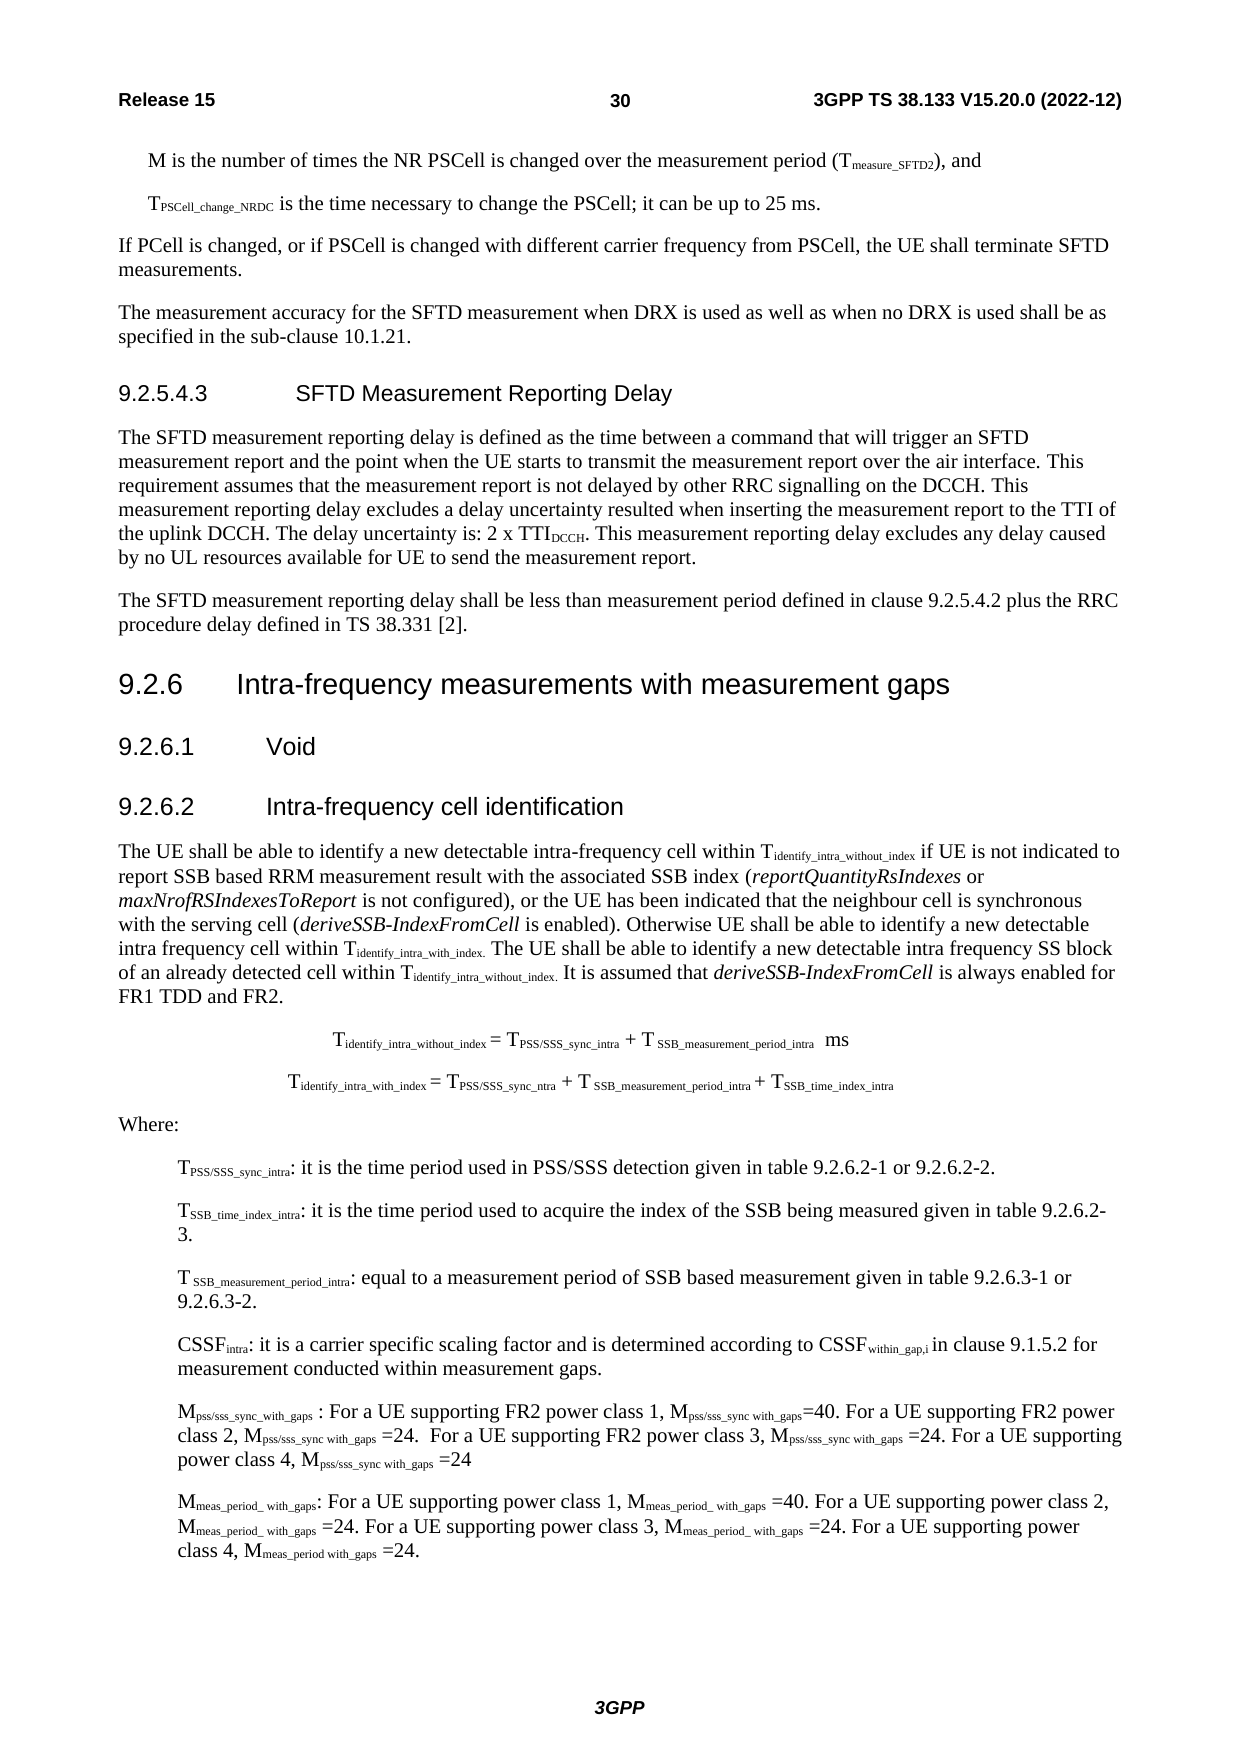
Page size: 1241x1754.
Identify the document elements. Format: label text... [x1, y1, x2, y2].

text Mmeas_period_ with_gaps: For a UE supporting power class 1, Mmeas_period_ with_gaps =40. For a UE supporting power class 2, Mmeas_period_ with_gaps =24. For a UE supporting power class 3, Mmeas_period_ with_gaps =24. For a UE supporting power class 4, Mmeas_period with_gaps =24. [148, 1489, 1122, 1562]
text TPSS/SSS_sync_intra: it is the time period used in PSS/SSS detection given in table 9.2.6.2-1 or 9.2.6.2-2. [148, 1155, 1122, 1179]
text TSSB_time_index_intra: it is the time period used to acquire the index of the SSB being measured given in table 9.2.6.2-3. [148, 1198, 1122, 1246]
text Mpss/sss_sync_with_gaps : For a UE supporting FR2 power class 1, Mpss/sss_sync with_gaps=40. For a UE supporting FR2 power class 2, Mpss/sss_sync with_gaps =24. For a UE supporting FR2 power class 3, Mpss/sss_sync with_gaps =24. For a UE supporting power class 4, Mpss/sss_sync with_gaps =24 [148, 1398, 1122, 1471]
text TPSCell_change_NRDC is the time necessary to change the PSCell; it can be up to 25 ms. [148, 191, 1122, 214]
text If PCell is changed, or if PSCell is changed with different carrier frequency from PSCell, the UE shall terminate SFTD measurements. [118, 233, 1122, 281]
text CSSFintra: it is a carrier specific scaling factor and is determined according to CSSFwithin_gap,i in clause 9.1.5.2 for measurement conducted within measurement gaps. [148, 1332, 1122, 1380]
text The SFTD measurement reporting delay shall be less than measurement period defined in clause 9.2.5.4.2 plus the RRC procedure delay defined in TS 38.331 [2]. [118, 588, 1122, 636]
text M is the number of times the NR PSCell is changed over the measurement period (Tmeasure_SFTD2), and [148, 148, 1122, 172]
subtitle 9.2.6.2 Intra-frequency cell identification [118, 792, 1122, 821]
text Where: [118, 1112, 1122, 1136]
subtitle 9.2.6.1 Void [118, 732, 1122, 761]
text The UE shall be able to identify a new detectable intra-frequency cell within Tidentify_intra_without_index if UE is not indicated to report SSB based RRM measurement result with the associated SSB index (reportQuantityRsIndexes or maxNrofRSIndexesToReport is not configured), or the UE has been indicated that the neighbour cell is synchronous with the serving cell (deriveSSB-IndexFromCell is enabled). Otherwise UE shall be able to identify a new detectable intra frequency cell within Tidentify_intra_with_index. The UE shall be able to identify a new detectable intra frequency SS block of an already detected cell within Tidentify_intra_without_index. It is assumed that deriveSSB-IndexFromCell is always enabled for FR1 TDD and FR2. [118, 839, 1122, 1008]
text The measurement accuracy for the SFTD measurement when DRX is used as well as when no DRX is used shall be as specified in the sub-clause 10.1.21. [118, 300, 1122, 348]
text Tidentify_intra_without_index = TPSS/SSS_sync_intra + T SSB_measurement_period_intra ms [118, 1027, 1122, 1051]
text T SSB_measurement_period_intra: equal to a measurement period of SSB based measurement given in table 9.2.6.3-1 or 9.2.6.3-2. [148, 1265, 1122, 1313]
text Tidentify_intra_with_index = TPSS/SSS_sync_ntra + T SSB_measurement_period_intra + TSSB_time_index_intra [118, 1069, 1122, 1093]
text The SFTD measurement reporting delay is defined as the time between a command that will trigger an SFTD measurement report and the point when the UE starts to transmit the measurement report over the air interface. This requirement assumes that the measurement report is not delayed by other RRC signalling on the DCCH. This measurement reporting delay excludes a delay uncertainty resulted when inserting the measurement report to the TTI of the uplink DCCH. The delay uncertainty is: 2 x TTIDCCH. This measurement reporting delay excludes any delay caused by no UL resources available for UE to send the measurement report. [118, 425, 1122, 569]
subtitle 9.2.5.4.3 SFTD Measurement Reporting Delay [118, 379, 1122, 406]
subtitle 9.2.6 Intra-frequency measurements with measurement gaps [118, 667, 1122, 701]
